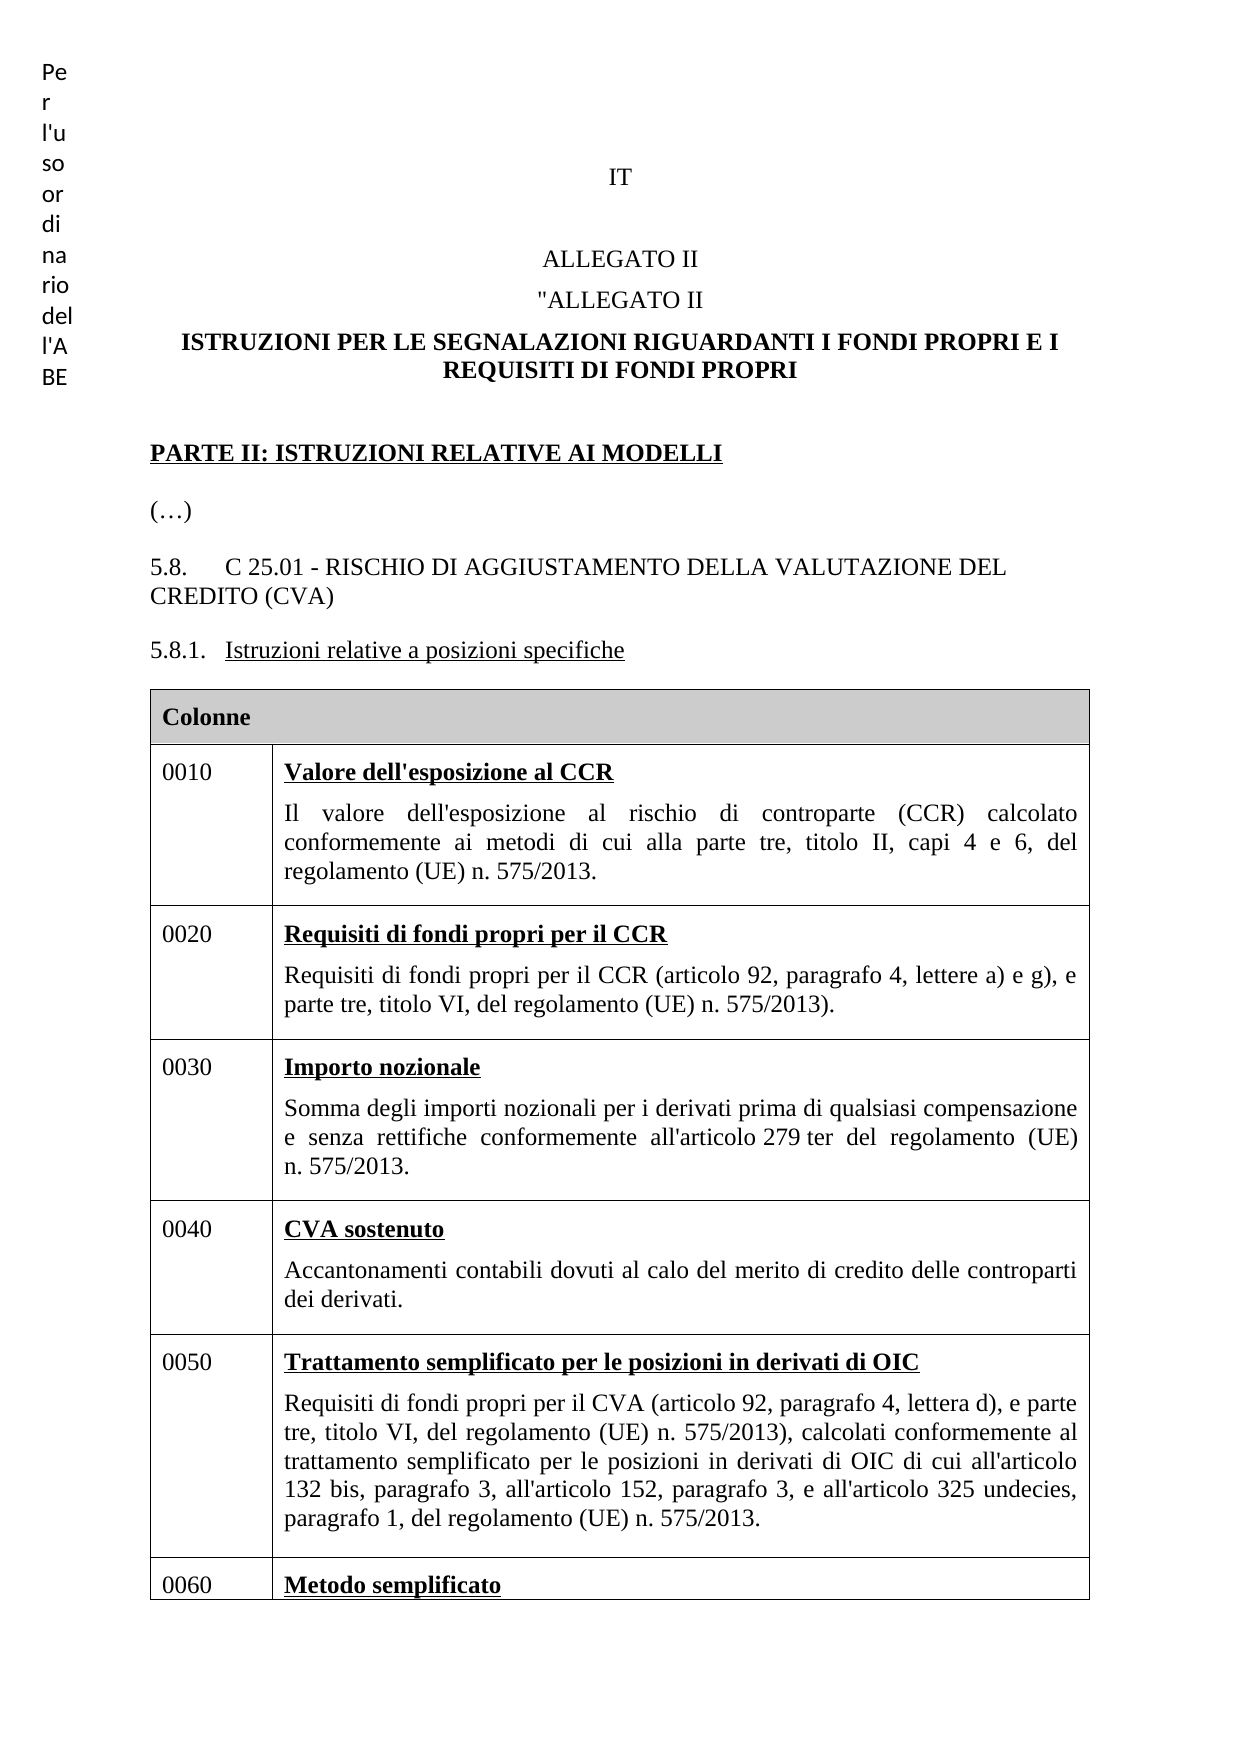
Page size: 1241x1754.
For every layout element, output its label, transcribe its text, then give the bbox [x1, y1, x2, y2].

table_cell Importo nozionale Somma degli importi nozionali per i derivati prima di qualsiasi compensazione e senza rettifiche conformemente all'articolo 279 ter del regolamento (UE) n. 575/2013. [273, 1040, 1089, 1200]
text ALLEGATO II [150, 244, 1090, 273]
table_cell 0050 [151, 1335, 272, 1557]
text PARTE II: ISTRUZIONI RELATIVE AI MODELLI [150, 438, 1090, 466]
table_cell 0040 [151, 1201, 272, 1333]
list 5.8.1. Istruzioni relative a posizioni specifiche [150, 635, 1090, 664]
table_cell 0010 [151, 745, 272, 905]
table_header Colonne [151, 690, 1089, 743]
table_cell Trattamento semplificato per le posizioni in derivati di OIC Requisiti di fondi propri per il CVA (articolo 92, paragrafo 4, lettera d), e parte tre, titolo VI, del regolamento (UE) n. 575/2013), calcolati conformemente al trattamento semplificato per le posizioni in derivati di OIC di cui all'articolo 132 bis, paragrafo 3, all'articolo 152, paragrafo 3, e all'articolo 325 undecies, paragrafo 1, del regolamento (UE) n. 575/2013. [273, 1335, 1089, 1557]
text "ALLEGATO II [150, 286, 1090, 314]
text 5.8. C 25.01 - RISCHIO DI AGGIUSTAMENTO DELLA VALUTAZIONE DEL CREDITO (CVA) [150, 552, 1090, 610]
table_cell Requisiti di fondi propri per il CCR Requisiti di fondi propri per il CCR (articolo 92, paragrafo 4, lettere a) e g), e parte tre, titolo VI, del regolamento (UE) n. 575/2013). [273, 906, 1089, 1038]
table_cell 0030 [151, 1040, 272, 1200]
text IT [150, 162, 1090, 191]
table_cell 0020 [151, 906, 272, 1038]
table_cell 0060 [151, 1558, 272, 1599]
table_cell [273, 1558, 1089, 1599]
text (…) [150, 495, 1090, 524]
table_cell Valore dell'esposizione al CCR Il valore dell'esposizione al rischio di controparte (CCR) calcolato conformemente ai metodi di cui alla parte tre, titolo II, capi 4 e 6, del regolamento (UE) n. 575/2013. [273, 745, 1089, 905]
table_cell CVA sostenuto Accantonamenti contabili dovuti al calo del merito di credito delle controparti dei derivati. [273, 1201, 1089, 1333]
text ISTRUZIONI PER LE SEGNALAZIONI RIGUARDANTI I FONDI PROPRI E I REQUISITI DI FONDI PROPRI [150, 327, 1090, 384]
